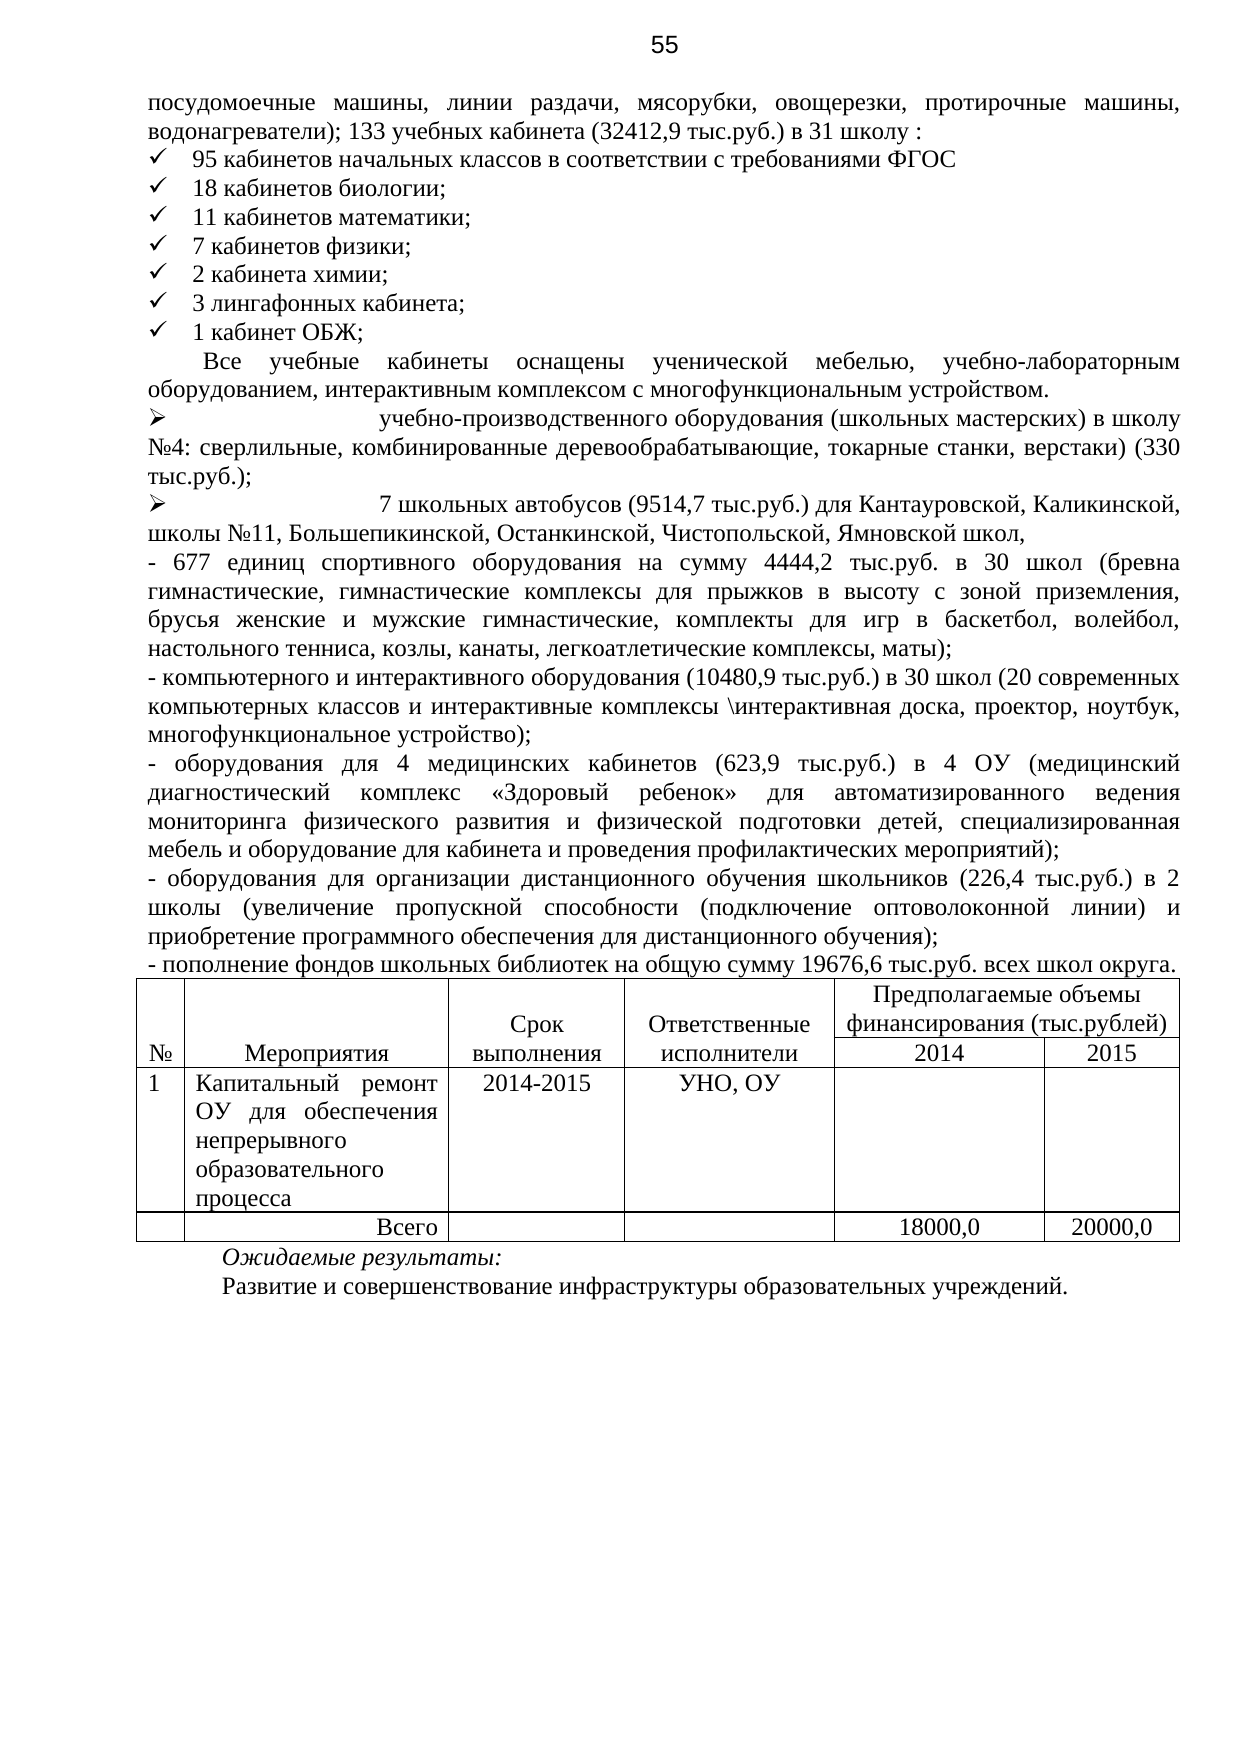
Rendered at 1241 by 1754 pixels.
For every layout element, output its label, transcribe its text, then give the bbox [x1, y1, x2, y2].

list 11 кабинетов математики; [148, 202, 1181, 231]
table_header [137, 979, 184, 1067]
text - пополнение фондов школьных библиотек на общую сумму 19676,6 тыс.руб. всех школ округа. [148, 949, 1181, 978]
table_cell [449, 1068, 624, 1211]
list учебно-производственного оборудования (школьных мастерских) в школу №4: сверлильные, комбинированные деревообрабатывающие, токарные станки, верстаки) (330 тыс.руб.); [148, 403, 1181, 489]
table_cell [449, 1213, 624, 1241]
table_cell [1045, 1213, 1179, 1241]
list 7 школьных автобусов (9514,7 тыс.руб.) для Кантауровской, Каликинской, школы №11, Большепикинской, Останкинской, Чистопольской, Ямновской школ, [148, 489, 1181, 547]
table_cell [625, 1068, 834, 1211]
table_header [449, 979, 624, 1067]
list 7 кабинетов физики; [148, 231, 1181, 259]
list 2 кабинета химии; [148, 259, 1181, 288]
text - компьютерного и интерактивного оборудования (10480,9 тыс.руб.) в 30 школ (20 современных компьютерных классов и интерактивные комплексы \интерактивная доска, проектор, ноутбук, многофункциональное устройство); [148, 662, 1181, 748]
text - 677 единиц спортивного оборудования на сумму 4444,2 тыс.руб. в 30 школ (бревна гимнастические, гимнастические комплексы для прыжков в высоту с зоной приземления, брусья женские и мужские гимнастические, комплекты для игр в баскетбол, волейбол, настольного тенниса, козлы, канаты, легкоатлетические комплексы, маты); [148, 547, 1181, 662]
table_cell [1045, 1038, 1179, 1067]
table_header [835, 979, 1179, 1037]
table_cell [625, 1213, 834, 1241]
list 1 кабинет ОБЖ; [148, 317, 1181, 346]
list 18 кабинетов биологии; [148, 173, 1181, 202]
list 3 лингафонных кабинета; [148, 288, 1181, 317]
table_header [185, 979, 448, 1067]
list 95 кабинетов начальных классов в соответствии с требованиями ФГОС [148, 144, 1181, 173]
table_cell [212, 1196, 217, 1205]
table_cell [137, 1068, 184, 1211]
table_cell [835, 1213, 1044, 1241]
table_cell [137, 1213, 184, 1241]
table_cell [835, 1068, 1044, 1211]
text Все учебные кабинеты оснащены ученической мебелью, учебно-лабораторным оборудованием, интерактивным комплексом с многофункциональным устройством. [148, 346, 1181, 403]
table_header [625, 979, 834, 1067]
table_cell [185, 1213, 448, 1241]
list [148, 87, 1181, 144]
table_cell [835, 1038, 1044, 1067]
text Ожидаемые результаты: [148, 1242, 1181, 1271]
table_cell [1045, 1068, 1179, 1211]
text Развитие и совершенствование инфраструктуры образовательных учреждений. [148, 1271, 1181, 1300]
text - оборудования для организации дистанционного обучения школьников (226,4 тыс.руб.) в 2 школы (увеличение пропускной способности (подключение оптоволоконной линии) и приобретение программного обеспечения для дистанционного обучения); [148, 863, 1181, 949]
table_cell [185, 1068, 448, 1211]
text - оборудования для 4 медицинских кабинетов (623,9 тыс.руб.) в 4 ОУ (медицинский диагностический комплекс «Здоровый ребенок» для автоматизированного ведения мониторинга физического развития и физической подготовки детей, специализированная мебель и оборудование для кабинета и проведения профилактических мероприятий); [148, 748, 1181, 863]
